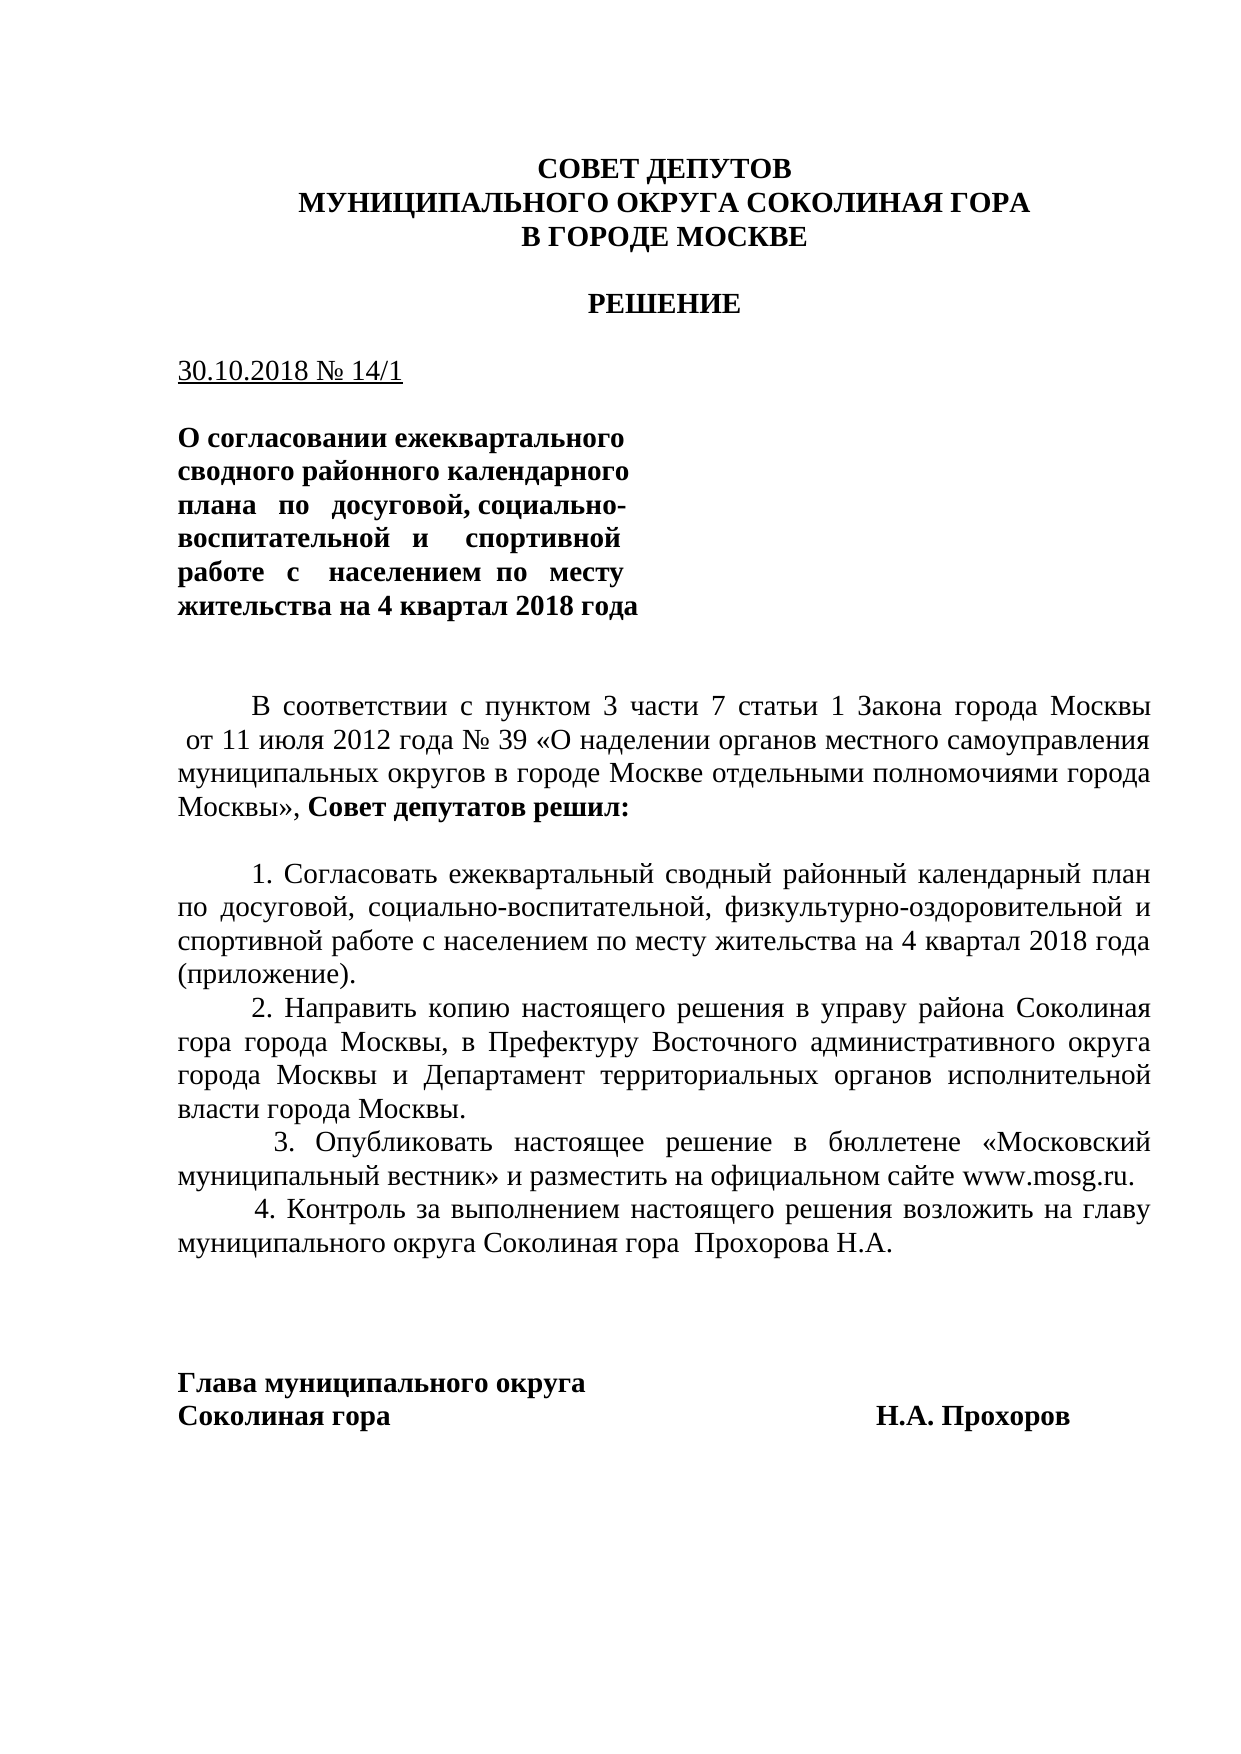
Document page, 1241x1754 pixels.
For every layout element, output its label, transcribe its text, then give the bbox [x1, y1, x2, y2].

table_header Глава муниципального округа Соколиная гора [166, 1320, 697, 1432]
text 2. Направить копию настоящего решения в управу района Соколиная гора города Москвы, в Префектуру Восточного административного округа города Москвы и Департамент территориальных органов исполнительной власти города Москвы. [177, 990, 1152, 1124]
title РЕШЕНИЕ [177, 286, 1152, 319]
text 4. Контроль за выполнением настоящего решения возложить на главу муниципального округа Соколиная гора Прохорова Н.А. [177, 1191, 1152, 1258]
text 30.10.2018 № 14/1 [177, 353, 1152, 386]
text воспитательной и спортивной [177, 521, 1152, 554]
text жительства на 4 квартал 2018 года [177, 588, 1152, 621]
text В соответствии с пунктом 3 части 7 статьи 1 Закона города Москвы от 11 июля 2012 года № 39 «О наделении органов местного самоуправления муниципальных округов в городе Москве отдельными полномочиями города Москвы», Совет депутатов решил: [177, 688, 1152, 822]
text сводного районного календарного [177, 453, 1152, 487]
text 1. Согласовать ежеквартальный сводный районный календарный план по досуговой, социально-воспитательной, физкультурно-оздоровительной и спортивной работе с населением по месту жительства на 4 квартал 2018 года (приложение). [177, 856, 1152, 990]
title В ГОРОДЕ МОСКВЕ [177, 219, 1152, 252]
text 3. Опубликовать настоящее решение в бюллетене «Московский муниципальный вестник» и разместить на официальном сайте www.mosg.ru. [177, 1124, 1152, 1191]
text работе с населением по месту [177, 554, 1152, 588]
title МУНИЦИПАЛЬНОГО ОКРУГА СОКОЛИНАЯ ГОРА [177, 185, 1152, 219]
title СОВЕТ ДЕПУТОВ [177, 152, 1152, 185]
table_header Н.А. Прохоров [697, 1320, 1161, 1432]
text плана по досуговой, социально- [177, 487, 1152, 521]
text О согласовании ежеквартального [177, 420, 1152, 453]
